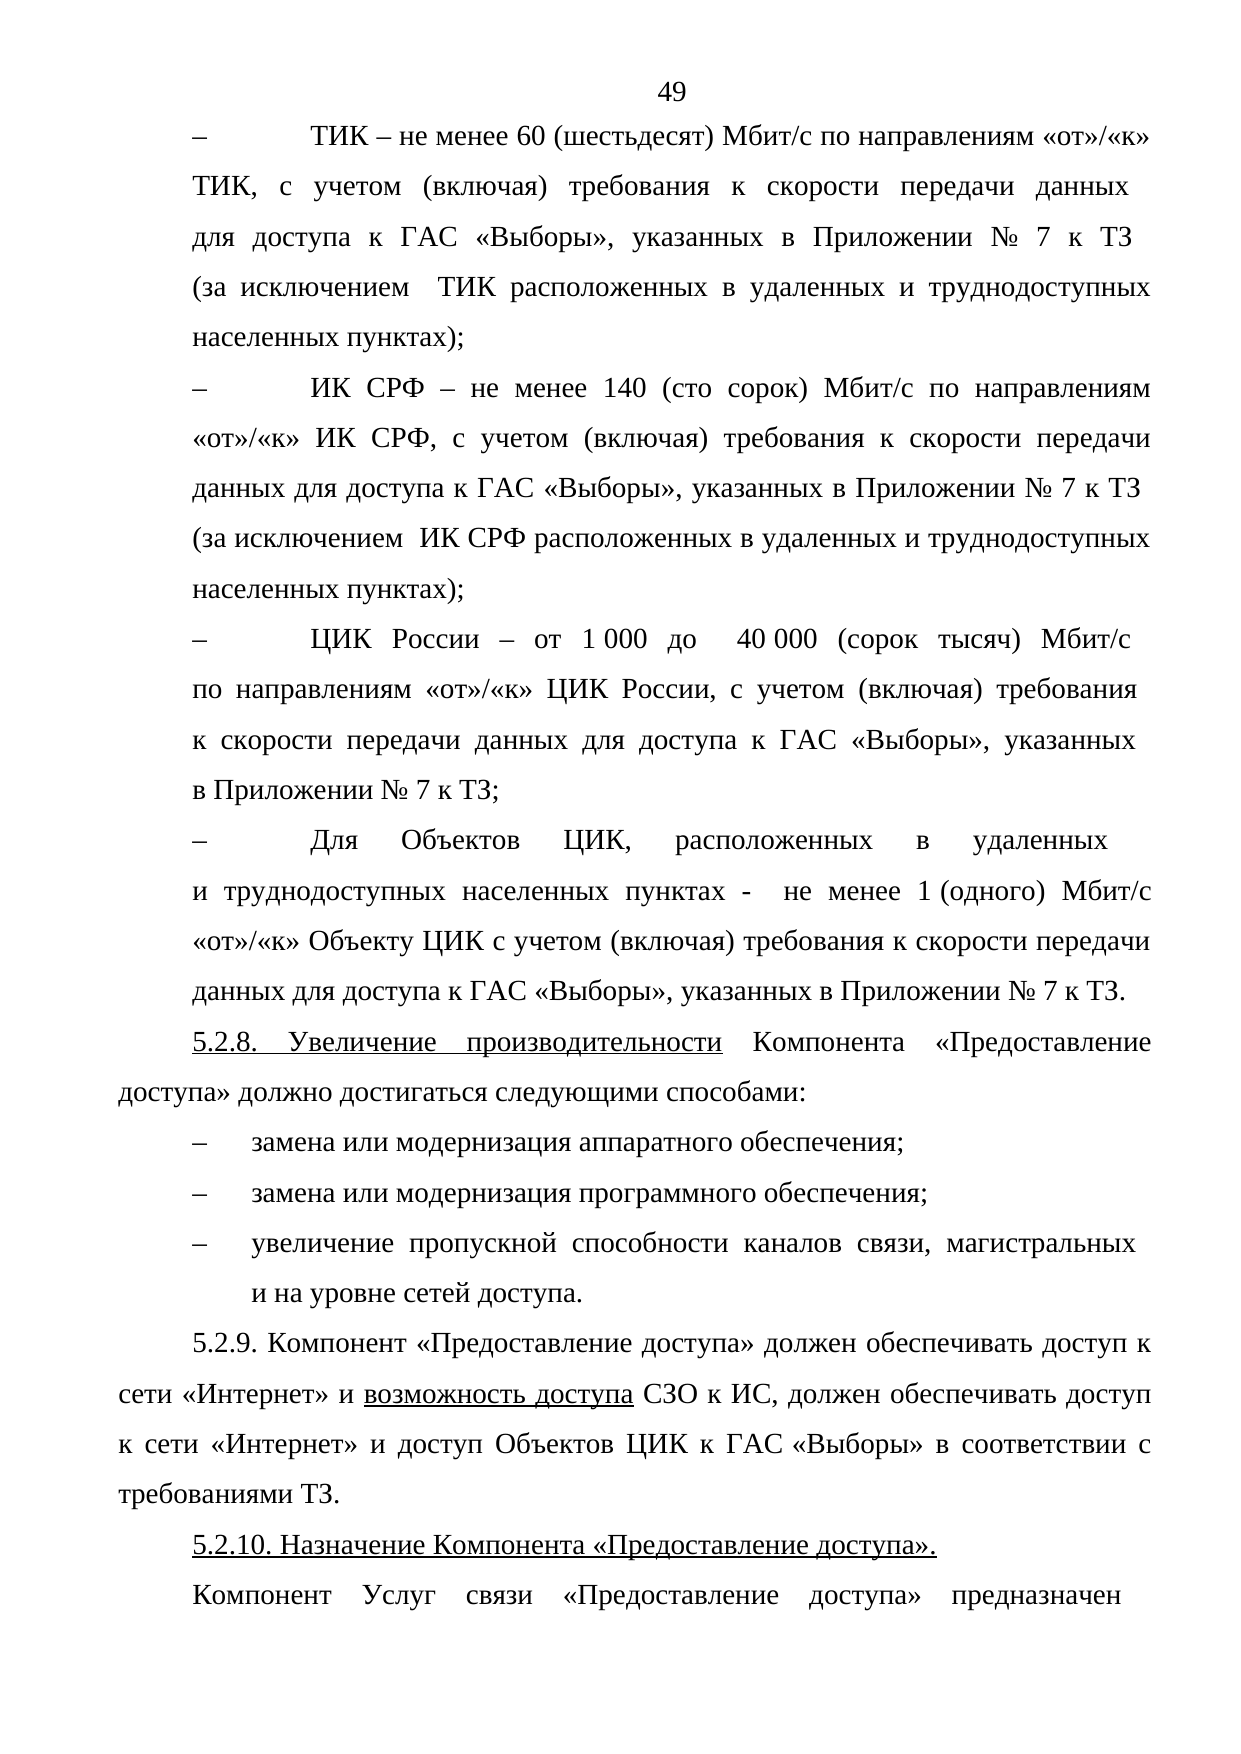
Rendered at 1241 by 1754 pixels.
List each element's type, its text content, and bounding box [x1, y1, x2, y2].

list Для Объектов ЦИК, расположенных в удаленных и труднодоступных населенных пунктах - не менее 1 (одного) Мбит/с «от»/«к» Объекту ЦИК с учетом (включая) требования к скорости передачи данных для доступа к ГАС «Выборы», указанных в Приложении № 7 к ТЗ. [192, 822, 1152, 1007]
text 5.2.10. Назначение Компонента «Предоставление доступа». [192, 1527, 1152, 1560]
list ИК СРФ – не менее 140 (сто сорок) Мбит/с по направлениям «от»/«к» ИК СРФ, с учетом (включая) требования к скорости передачи данных для доступа к ГАС «Выборы», указанных в Приложении № 7 к ТЗ (за исключением ИК СРФ расположенных в удаленных и труднодоступных населенных пунктах); [192, 370, 1152, 604]
list ТИК – не менее 60 (шестьдесят) Мбит/с по направлениям «от»/«к» ТИК, с учетом (включая) требования к скорости передачи данных для доступа к ГАС «Выборы», указанных в Приложении № 7 к ТЗ (за исключением ТИК расположенных в удаленных и труднодоступных населенных пунктах); [192, 118, 1152, 353]
list ЦИК России – от 1 000 до 40 000 (сорок тысяч) Мбит/с по направлениям «от»/«к» ЦИК России, с учетом (включая) требования к скорости передачи данных для доступа к ГАС «Выборы», указанных в Приложении № 7 к ТЗ; [192, 621, 1152, 806]
list замена или модернизация программного обеспечения; [192, 1175, 1152, 1208]
text 5.2.8. Увеличение производительности Компонента «Предоставление доступа» должно достигаться следующими способами: [118, 1024, 1152, 1108]
text 5.2.9. Компонент «Предоставление доступа» должен обеспечивать доступ к сети «Интернет» и возможность доступа СЗО к ИС, должен обеспечивать доступ к сети «Интернет» и доступ Объектов ЦИК к ГАС «Выборы» в соответствии с требованиями ТЗ. [118, 1326, 1152, 1510]
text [118, 1577, 1152, 1611]
list увеличение пропускной способности каналов связи, магистральных и на уровне сетей доступа. [192, 1225, 1152, 1309]
list замена или модернизация аппаратного обеспечения; [192, 1124, 1152, 1158]
